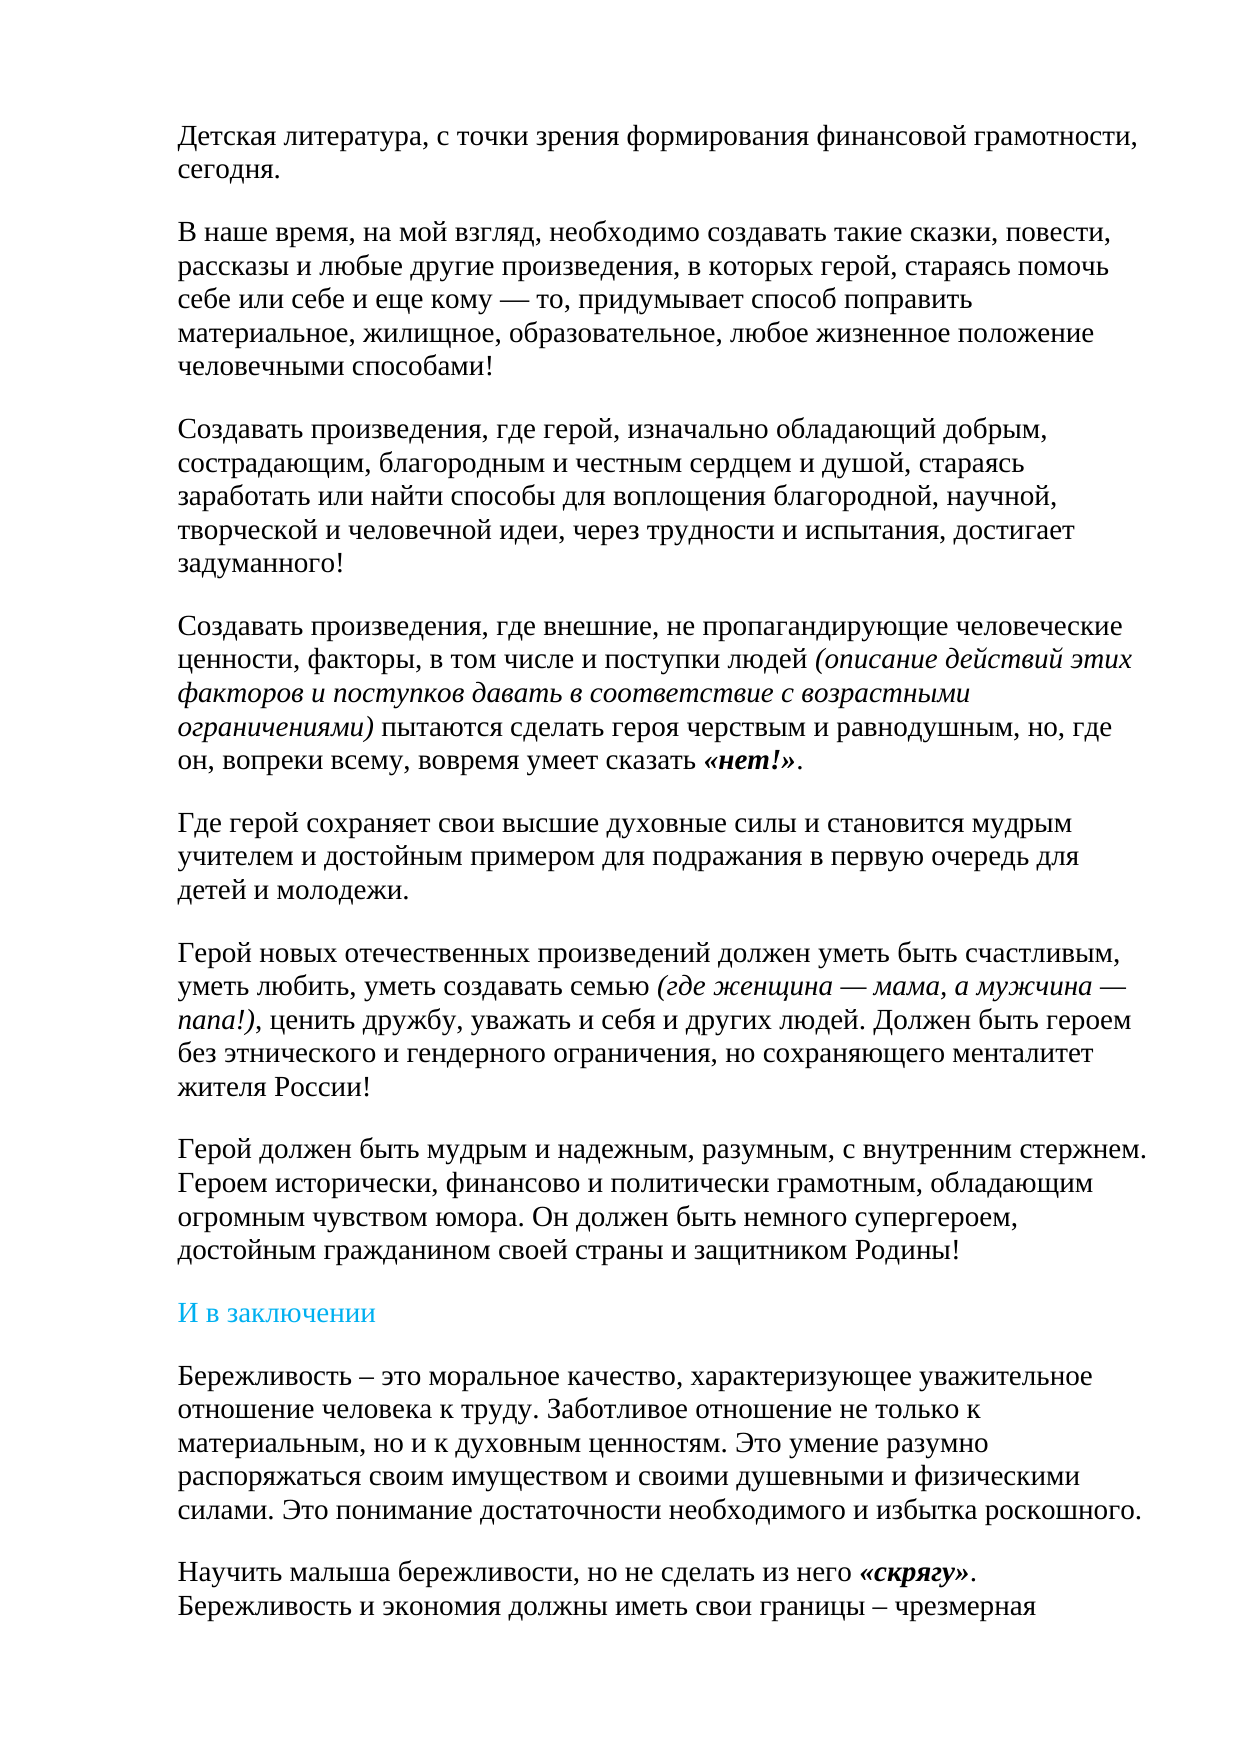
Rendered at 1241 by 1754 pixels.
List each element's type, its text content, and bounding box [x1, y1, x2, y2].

text Бережливость – это моральное качество, характеризующее уважительное отношение человека к труду. Заботливое отношение не только к материальным, но и к духовным ценностям. Это умение разумно распоряжаться своим имуществом и своими душевными и физическими силами. Это понимание достаточности необходимого и избытка роскошного. [177, 1358, 1152, 1525]
text Детская литература, с точки зрения формирования финансовой грамотности, сегодня. [177, 118, 1152, 185]
text В наше время, на мой взгляд, необходимо создавать такие сказки, повести, рассказы и любые другие произведения, в которых герой, стараясь помочь себе или себе и еще кому — то, придумывает способ поправить материальное, жилищное, образовательное, любое жизненное положение человечными способами! [177, 214, 1152, 382]
text Герой новых отечественных произведений должен уметь быть счастливым, уметь любить, уметь создавать семью (где женщина — мама, а мужчина — папа!), ценить дружбу, уважать и себя и других людей. Должен быть героем без этнического и гендерного ограничения, но сохраняющего менталитет жителя России! [177, 935, 1152, 1102]
text И в заключении [177, 1295, 1152, 1328]
text Создавать произведения, где внешние, не пропагандирующие человеческие ценности, факторы, в том числе и поступки людей (описание действий этих факторов и поступков давать в соответствие с возрастными ограничениями) пытаются сделать героя черствым и равнодушным, но, где он, вопреки всему, вовремя умеет сказать «нет!». [177, 608, 1152, 776]
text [177, 1554, 1152, 1622]
text Где герой сохраняет свои высшие духовные силы и становится мудрым учителем и достойным примером для подражания в первую очередь для детей и молодежи. [177, 805, 1152, 906]
text Герой должен быть мудрым и надежным, разумным, с внутренним стержнем. Героем исторически, финансово и политически грамотным, обладающим огромным чувством юмора. Он должен быть немного супергероем, достойным гражданином своей страны и защитником Родины! [177, 1132, 1152, 1266]
text Создавать произведения, где герой, изначально обладающий добрым, сострадающим, благородным и честным сердцем и душой, стараясь заработать или найти способы для воплощения благородной, научной, творческой и человечной идеи, через трудности и испытания, достигает задуманного! [177, 411, 1152, 579]
